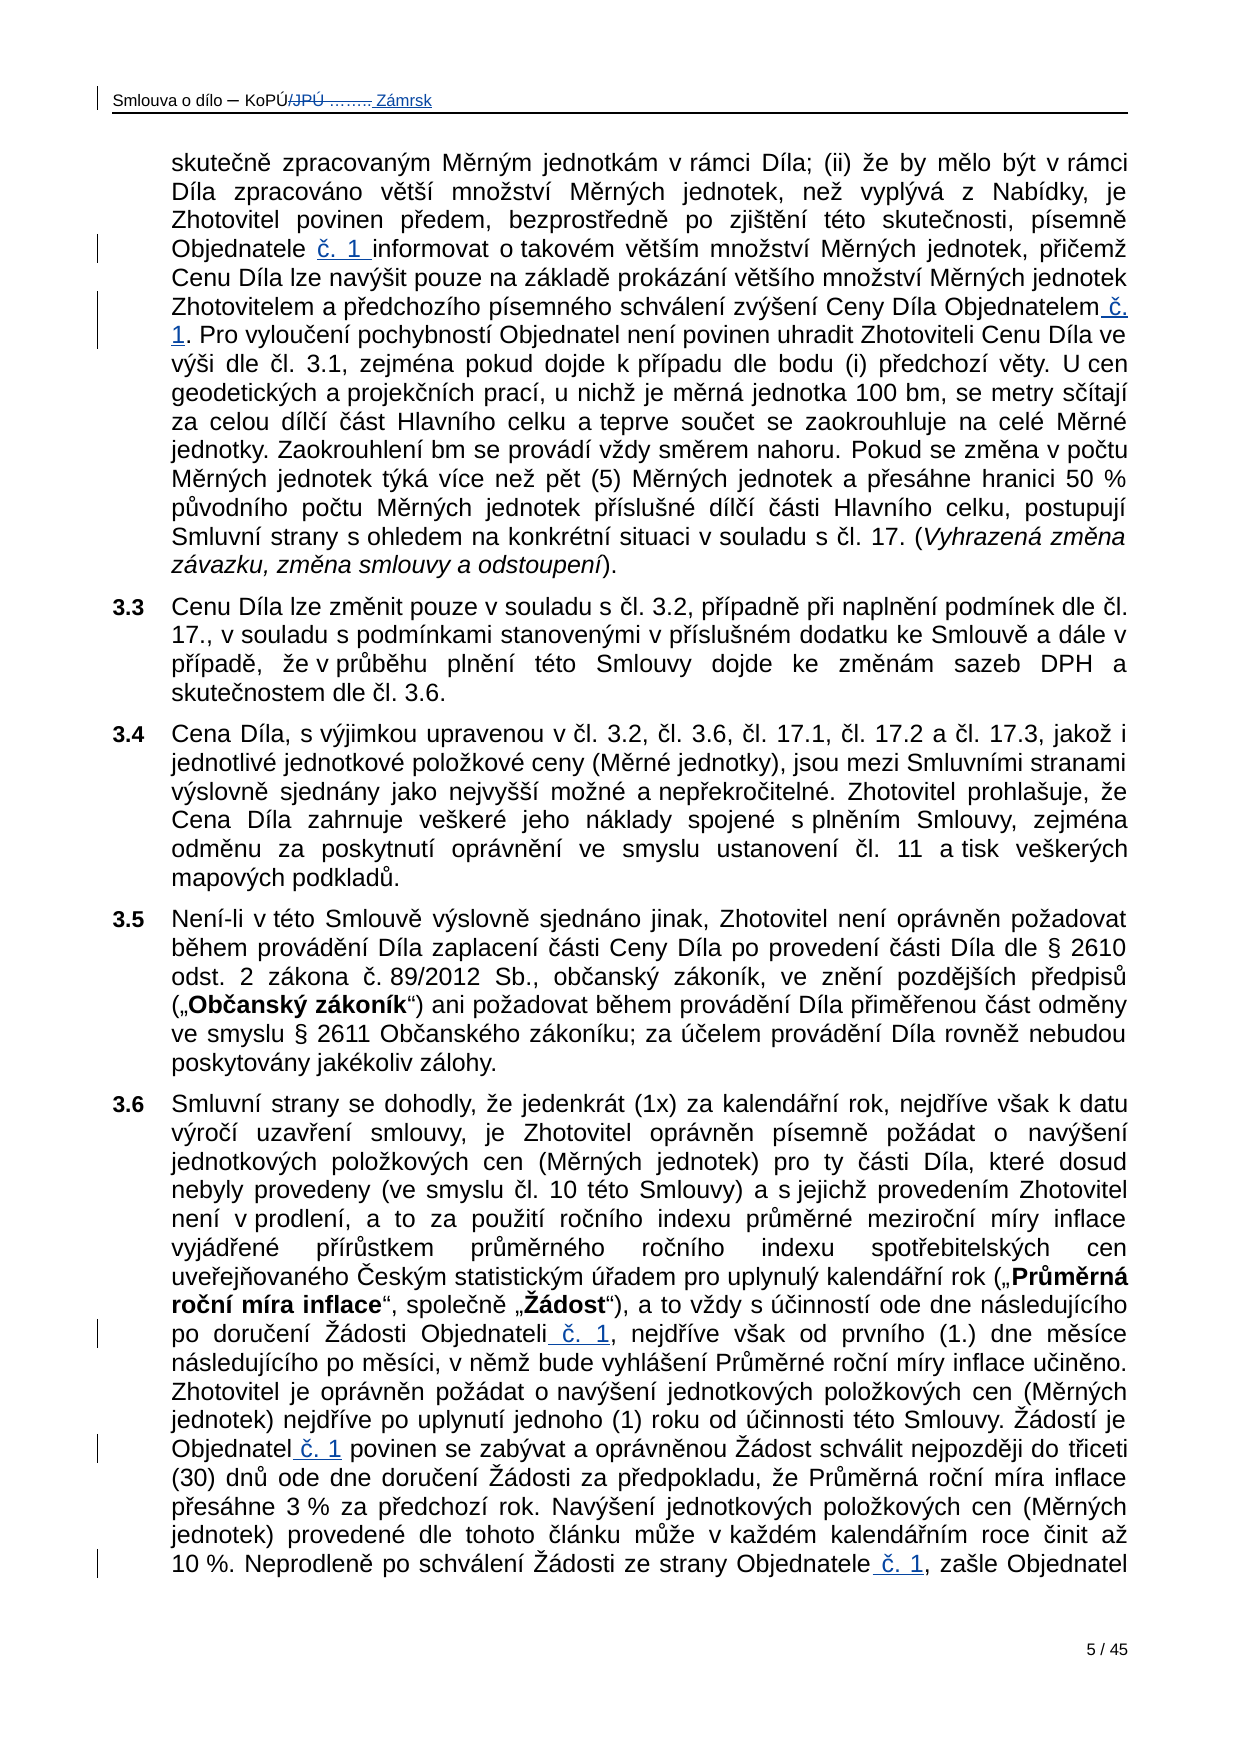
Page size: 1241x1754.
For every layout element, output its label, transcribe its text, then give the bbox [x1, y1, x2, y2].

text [112, 1089, 1128, 1578]
text Cena Díla, s výjimkou upravenou v čl. 3.2, čl. 3.6, čl. 17.1, čl. 17.2 a čl. 17.3, jakož i jednotlivé jednotkové položkové ceny (Měrné jednotky), jsou mezi Smluvními stranami výslovně sjednány jako nejvyšší možné a nepřekročitelné. Zhotovitel prohlašuje, že Cena Díla zahrnuje veškeré jeho náklady spojené s plněním Smlouvy, zejména odměnu za poskytnutí oprávnění ve smyslu ustanovení čl. 11 a tisk veškerých mapových podkladů. [112, 719, 1128, 891]
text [112, 148, 1128, 579]
text Cenu Díla lze změnit pouze v souladu s čl. 3.2, případně při naplnění podmínek dle čl. 17., v souladu s podmínkami stanovenými v příslušném dodatku ke Smlouvě a dále v případě, že v průběhu plnění této Smlouvy dojde ke změnám sazeb DPH a skutečnostem dle čl. 3.6. [112, 591, 1128, 706]
text Není-li v této Smlouvě výslovně sjednáno jinak, Zhotovitel není oprávněn požadovat během provádění Díla zaplacení části Ceny Díla po provedení části Díla dle § 2610 odst. 2 zákona č. 89/2012 Sb., občanský zákoník, ve znění pozdějších předpisů („Občanský zákoník“) ani požadovat během provádění Díla přiměřenou část odměny ve smyslu § 2611 Občanského zákoníku; za účelem provádění Díla rovněž nebudou poskytovány jakékoliv zálohy. [112, 904, 1128, 1076]
